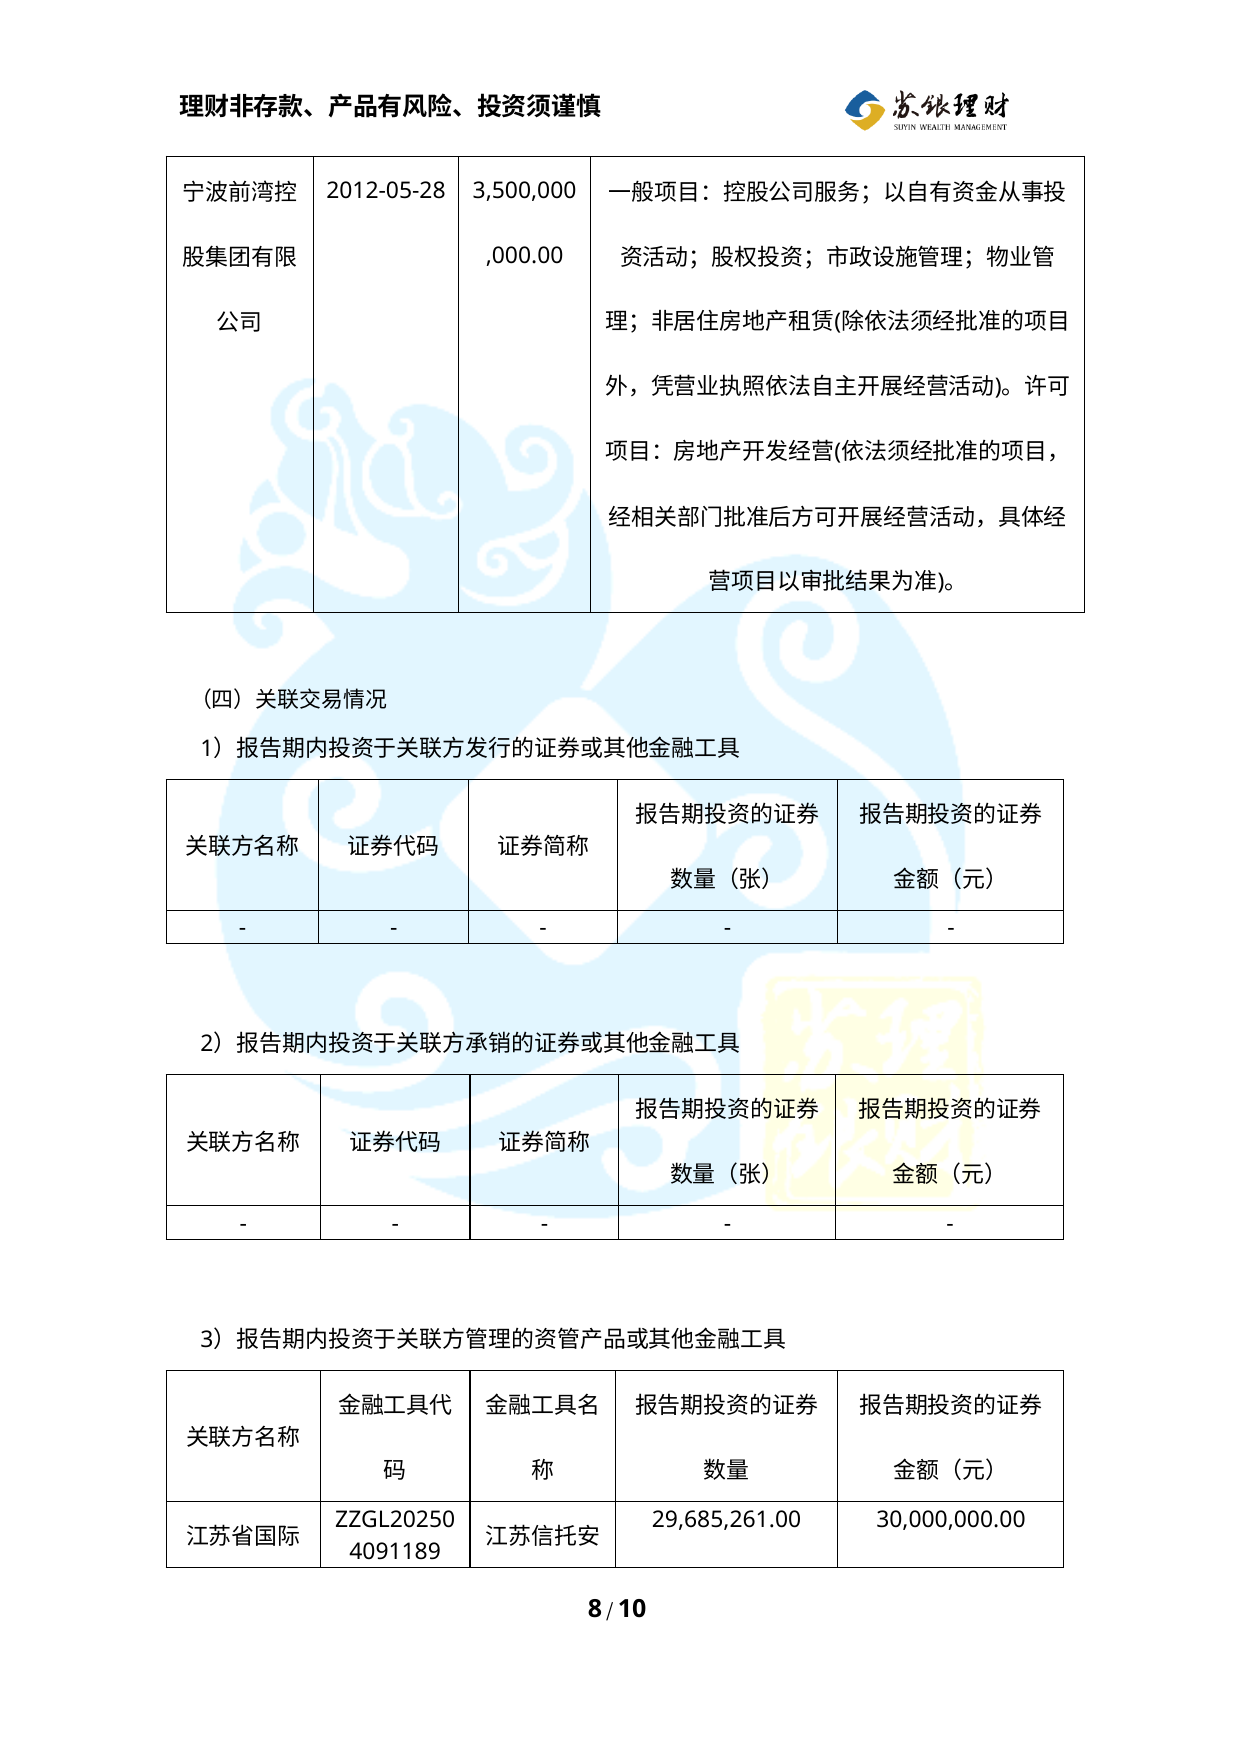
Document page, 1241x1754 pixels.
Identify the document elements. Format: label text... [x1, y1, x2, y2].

table_cell - [618, 911, 837, 943]
table_header 关联方名称 [167, 1075, 320, 1205]
text 1）报告期内投资于关联方发行的证券或其他金融工具 [177, 714, 1053, 779]
list 报告期内投资于关联方管理的资管产品或其他金融工具 [177, 1305, 1053, 1370]
table_cell 30,000,000.00 [838, 1502, 1063, 1567]
table_cell 2012-05-28 [314, 157, 458, 612]
table_header 报告期投资的证券金额（元） [838, 1371, 1063, 1501]
table_header 关联方名称 [167, 1371, 320, 1501]
table_header 报告期投资的证券数量 [616, 1371, 837, 1501]
table_header 金融工具代码 [321, 1371, 469, 1501]
table_cell ZZGL202504091189 [321, 1502, 469, 1567]
table_cell - [469, 911, 617, 943]
table_header 证券代码 [321, 1075, 469, 1205]
table_cell - [167, 911, 318, 943]
table_cell 29,685,261.00 [616, 1502, 837, 1567]
subtitle （四）关联交易情况 [190, 681, 1053, 714]
table_cell 宁波前湾控股集团有限公司 [167, 157, 313, 612]
table_cell - [619, 1206, 835, 1239]
table_header 金融工具名称 [471, 1371, 615, 1501]
table_cell - [838, 911, 1063, 943]
table_cell 江苏信托安源5号集合资金信托计划 [471, 1502, 615, 1567]
table_header 证券简称 [471, 1075, 618, 1205]
table_cell - [167, 1206, 320, 1239]
table_cell - [471, 1206, 618, 1239]
table_cell - [319, 911, 468, 943]
table_header 证券简称 [469, 780, 617, 910]
picture [820, 72, 1039, 143]
table_cell - [836, 1206, 1063, 1239]
table_cell 江苏省国际信托有限责任公司 [167, 1502, 320, 1567]
table_header 报告期投资的证券金额（元） [836, 1075, 1063, 1205]
table_cell 3,500,000,000.00 [459, 157, 590, 612]
table_cell - [321, 1206, 469, 1239]
table_header 报告期投资的证券金额（元） [838, 780, 1063, 910]
table_cell 一般项目：控股公司服务；以自有资金从事投资活动；股权投资；市政设施管理；物业管理；非居住房地产租赁(除依法须经批准的项目外，凭营业执照依法自主开展经营活动)。许可项目：房地产开发经营(依法须经批准的项目，经相关部门批准后方可开展经营活动，具体经营项目以审批结果为准)。 [591, 157, 1084, 612]
text 2）报告期内投资于关联方承销的证券或其他金融工具 [177, 1009, 1053, 1074]
table_header 报告期投资的证券数量（张） [619, 1075, 835, 1205]
table_header 关联方名称 [167, 780, 318, 910]
table_header 证券代码 [319, 780, 468, 910]
table_header 报告期投资的证券数量（张） [618, 780, 837, 910]
